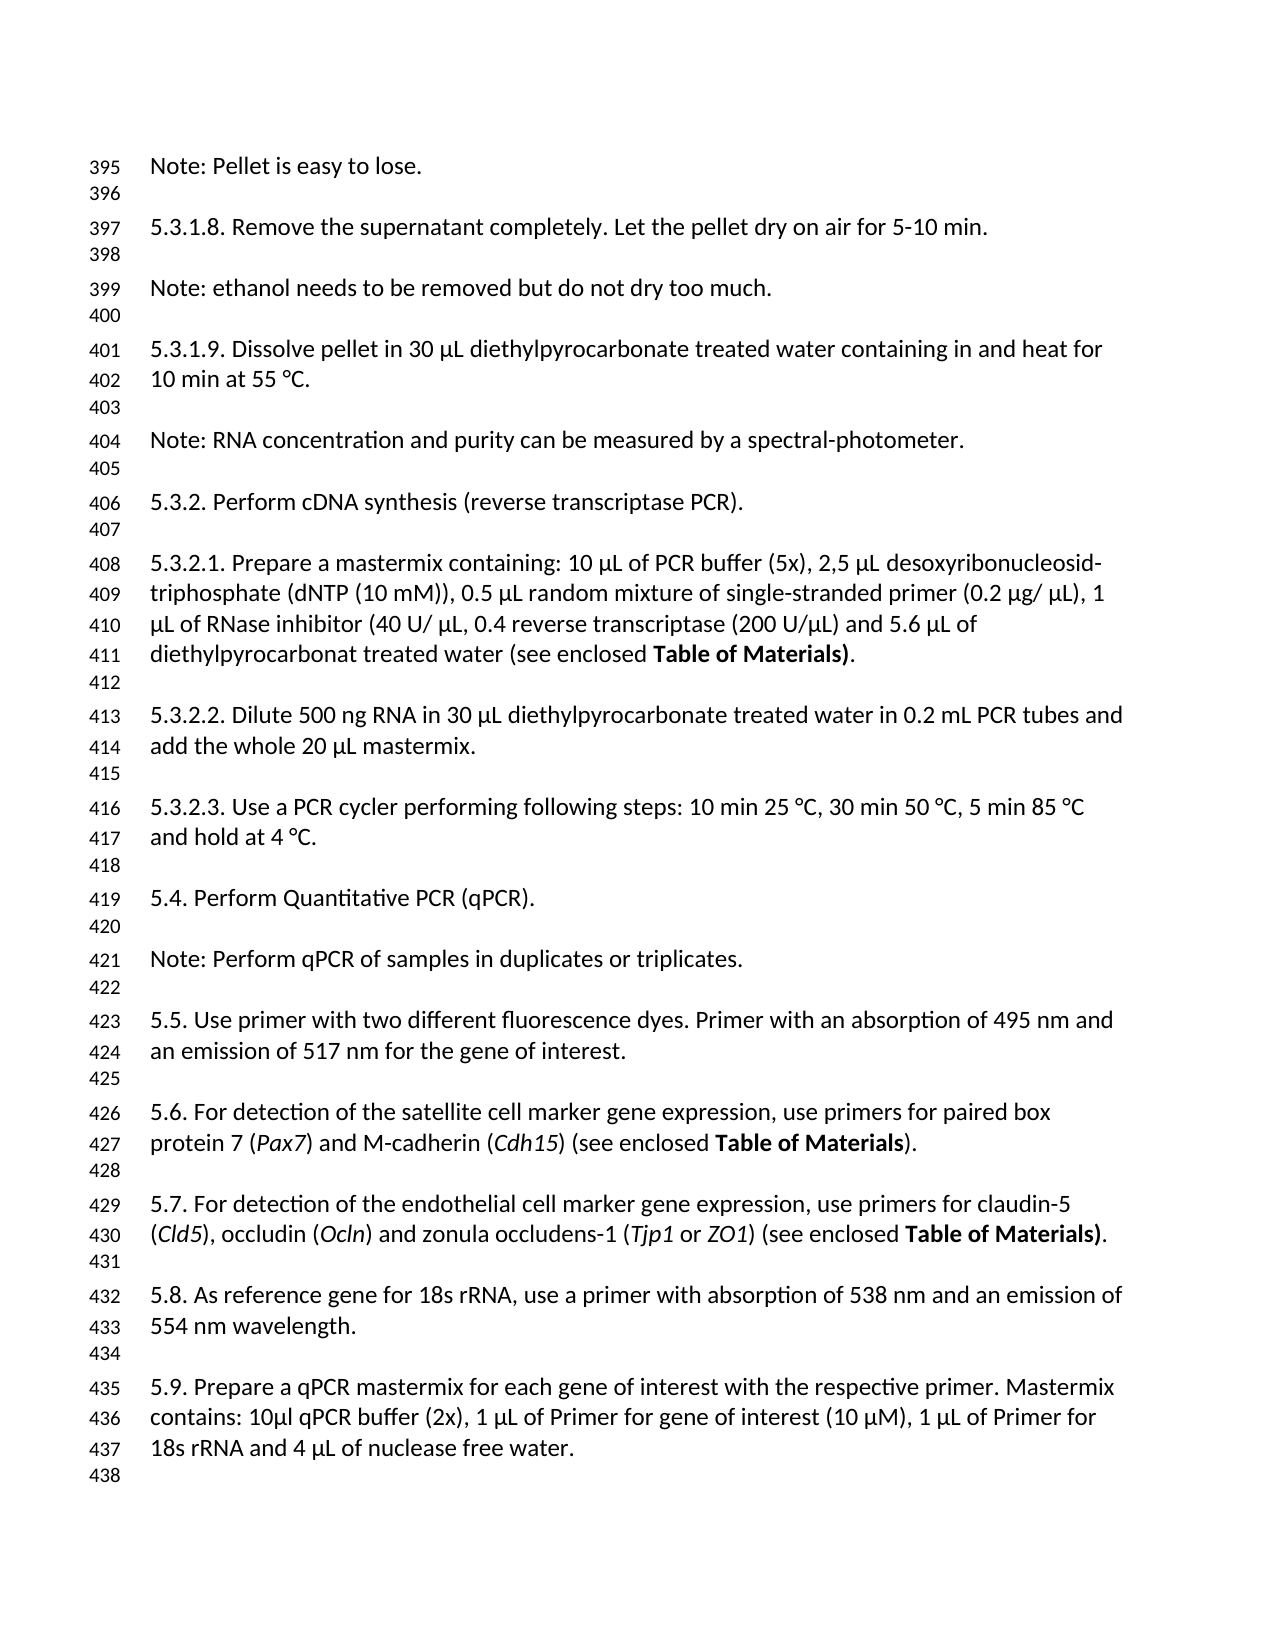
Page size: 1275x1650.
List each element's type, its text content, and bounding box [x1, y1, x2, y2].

list As reference gene for 18s rRNA, use a primer with absorption of 538 nm and an emission of 554 nm wavelength. [150, 1279, 1125, 1340]
list Perform Quantitative PCR (qPCR). [150, 882, 1125, 913]
list Perform cDNA synthesis (reverse transcriptase PCR). [150, 486, 1125, 516]
list Prepare a mastermix containing: 10 µL of PCR buffer (5x), 2,5 µL desoxyribonucleosid-triphosphate (dNTP (10 mM)), 0.5 µL random mixture of single-stranded primer (0.2 µg/ µL), 1 µL of RNase inhibitor (40 U/ µL, 0.4 reverse transcriptase (200 U/µL) and 5.6 µL of diethylpyrocarbonat treated water (see enclosed Table of Materials). [856, 547, 1125, 669]
list Dissolve pellet in 30 µL diethylpyrocarbonate treated water containing in and heat for 10 min at 55 °C. [150, 333, 1125, 394]
list For detection of the satellite cell marker gene expression, use primers for paired box protein 7 (Pax7) and M-cadherin (Cdh15) (see enclosed Table of Materials). [150, 1096, 1125, 1157]
list Prepare a qPCR mastermix for each gene of interest with the respective primer. Mastermix contains: 10µl qPCR buffer (2x), 1 µL of Primer for gene of interest (10 µM), 1 µL of Primer for 18s rRNA and 4 µL of nuclease free water. [150, 1371, 1125, 1462]
list Note: Pellet is easy to lose. [150, 150, 1125, 181]
list Prepare a mastermix containing: 10 µL of PCR buffer (5x), 2,5 µL desoxyribonucleosid-triphosphate (dNTP (10 mM)), 0.5 µL random mixture of single-stranded primer (0.2 µg/ µL), 1 µL of RNase inhibitor (40 U/ µL, 0.4 reverse transcriptase (200 U/µL) and 5.6 µL of diethylpyrocarbonat treated water (see enclosed Table of Materials). [150, 547, 886, 608]
list Use a PCR cycler performing following steps: 10 min 25 °C, 30 min 50 °C, 5 min 85 °C and hold at 4 °C. [150, 791, 1125, 852]
list Note: RNA concentration and purity can be measured by a spectral-photometer. [150, 425, 1125, 455]
list Note: Perform qPCR of samples in duplicates or triplicates. [150, 943, 1125, 974]
list For detection of the endothelial cell marker gene expression, use primers for claudin-5 (Cld5), occludin (Ocln) and zonula occludens-1 (Tjp1 or ZO1) (see enclosed Table of Materials). [150, 1188, 1125, 1249]
list Note: ethanol needs to be removed but do not dry too much. [150, 272, 1125, 303]
list Dilute 500 ng RNA in 30 µL diethylpyrocarbonate treated water in 0.2 mL PCR tubes and add the whole 20 µL mastermix. [150, 699, 1125, 760]
list Use primer with two different fluorescence dyes. Primer with an absorption of 495 nm and an emission of 517 nm for the gene of interest. [150, 1004, 1125, 1066]
list Remove the supernatant completely. Let the pellet dry on air for 5-10 min. [150, 211, 1125, 242]
